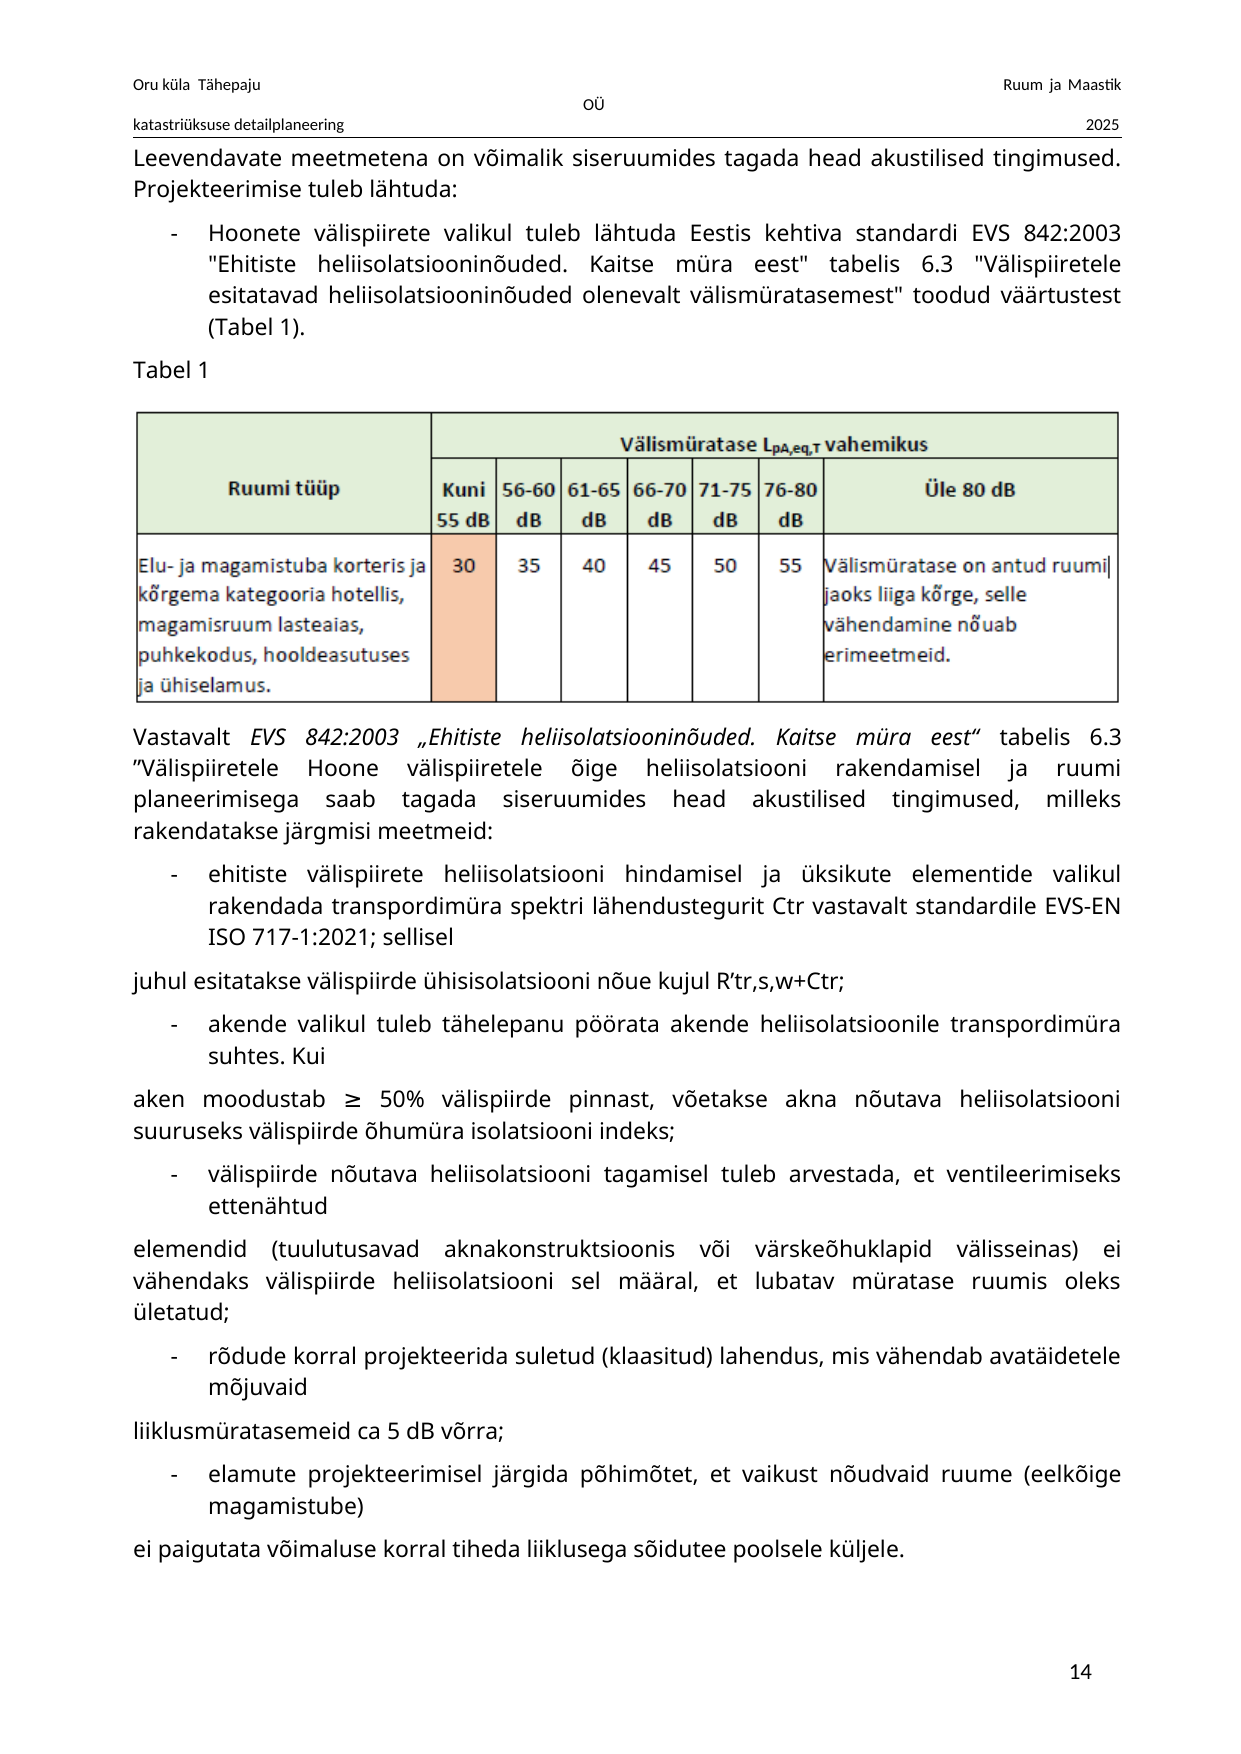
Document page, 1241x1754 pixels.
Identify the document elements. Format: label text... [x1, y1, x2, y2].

list ehitiste välispiirete heliisolatsiooni hindamisel ja üksikute elementide valikul rakendada transpordimüra spektri lähendustegurit Ctr vastavalt standardile EVS-EN ISO 717-1:2021; sellisel [170, 858, 1122, 952]
text elemendid (tuulutusavad aknakonstruktsioonis või värskeõhuklapid välisseinas) ei vähendaks välispiirde heliisolatsiooni sel määral, et lubatav müratase ruumis oleks ületatud; [133, 1233, 1122, 1327]
text Tabel 1 [133, 354, 1122, 386]
list akende valikul tuleb tähelepanu pöörata akende heliisolatsioonile transpordimüra suhtes. Kui [170, 1008, 1122, 1071]
picture [132, 398, 1122, 709]
text aken moodustab ≥ 50% välispiirde pinnast, võetakse akna nõutava heliisolatsiooni suuruseks välispiirde õhumüra isolatsiooni indeks; [133, 1083, 1122, 1146]
list rõdude korral projekteerida suletud (klaasitud) lahendus, mis vähendab avatäidetele mõjuvaid [170, 1340, 1122, 1402]
text liiklusmüratasemeid ca 5 dB võrra; [133, 1415, 1122, 1446]
list elamute projekteerimisel järgida põhimõtet, et vaikust nõudvaid ruume (eelkõige magamistube) [170, 1458, 1122, 1521]
list Hoonete välispiirete valikul tuleb lähtuda Eestis kehtiva standardi EVS 842:2003 "Ehitiste heliisolatsiooninõuded. Kaitse müra eest" tabelis 6.3 "Välispiiretele esitatavad heliisolatsiooninõuded olenevalt välismüratasemest" toodud väärtustest (Tabel 1). [170, 217, 1122, 342]
list välispiirde nõutava heliisolatsiooni tagamisel tuleb arvestada, et ventileerimiseks ettenähtud [170, 1158, 1122, 1221]
text juhul esitatakse välispiirde ühisisolatsiooni nõue kujul R’tr,s,w+Ctr; [133, 965, 1122, 996]
text Leevendavate meetmetena on võimalik siseruumides tagada head akustilised tingimused. Projekteerimise tuleb lähtuda: [133, 142, 1122, 204]
text Vastavalt EVS 842:2003 „Ehitiste heliisolatsiooninõuded. Kaitse müra eest“ tabelis 6.3 ”Välispiiretele Hoone välispiiretele õige heliisolatsiooni rakendamisel ja ruumi planeerimisega saab tagada siseruumides head akustilised tingimused, milleks rakendatakse järgmisi meetmeid: [133, 721, 1122, 846]
text ei paigutata võimaluse korral tiheda liiklusega sõidutee poolsele küljele. [133, 1533, 1122, 1565]
